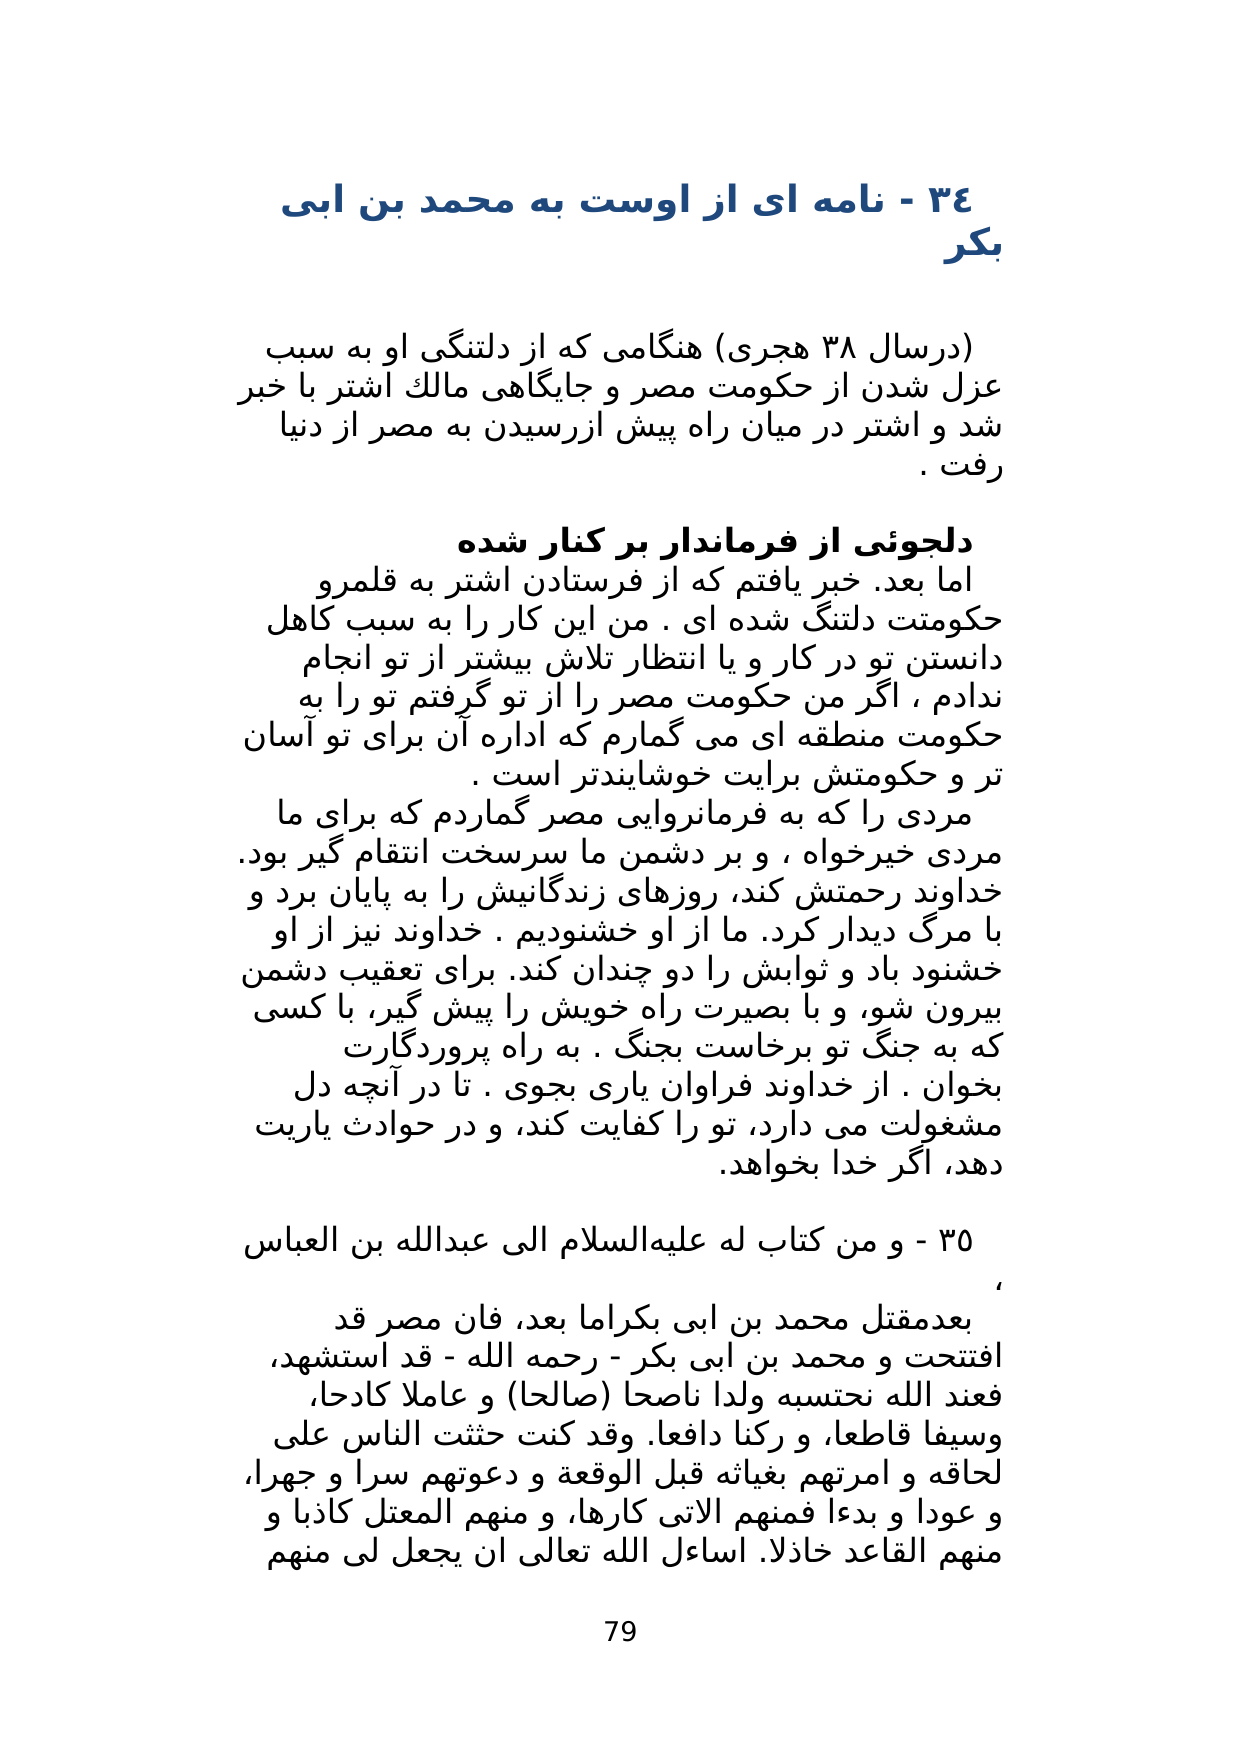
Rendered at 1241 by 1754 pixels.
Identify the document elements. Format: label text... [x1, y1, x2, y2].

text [236, 1298, 1004, 1570]
subtitle ٣٤ - نامه اى از اوست به محمد بن ابى بكر [236, 177, 1004, 264]
text ٣٥ - و من كتاب له عليه‌السلام الى عبدالله بن العباس ، [236, 1220, 1004, 1298]
text (درسال ٣٨ هجرى) هنگامى كه از دلتنگى او به سبب عزل شدن از حكومت مصر و جايگاهى مالك اشتر با خبر شد و اشتر در ميان راه پيش ازرسيدن به مصر از دنيا رفت . [236, 328, 1004, 483]
text اما بعد. خبر يافتم كه از فرستادن اشتر به قلمرو حكومتت دلتنگ شده اى . من اين كار را به سبب كاهل دانستن تو در كار و يا انتظار تلاش بيشتر از تو انجام ندادم ، اگر من حكومت مصر را از تو گرفتم تو را به حكومت منطقه اى مى گمارم كه اداره آن براى تو آسان تر و حكومتش برايت خوشايندتر است . [236, 560, 1004, 793]
text دلجوئى از فرماندار بر كنار شده [236, 522, 1004, 560]
text مردى را كه به فرمانروايى مصر گماردم كه برای ما مردى خيرخواه ، و بر دشمن ما سرسخت انتقام گير بود. خداوند رحمتش كند، روزهاى زندگانيش را به پايان برد و با مرگ ديدار كرد. ما از او خشنوديم . خداوند نيز از او خشنود باد و ثوابش را دو چندان كند. براى تعقيب دشمن بيرون شو، و با بصيرت راه خويش را پيش گير، با كسى كه به جنگ تو برخاست بجنگ . به راه پروردگارت بخوان . از خداوند فراوان يارى بجوى . تا در آنچه دل مشغولت مى دارد، تو را كفايت كند، و در حوادث ياريت دهد، اگر خدا بخواهد. [236, 793, 1004, 1182]
